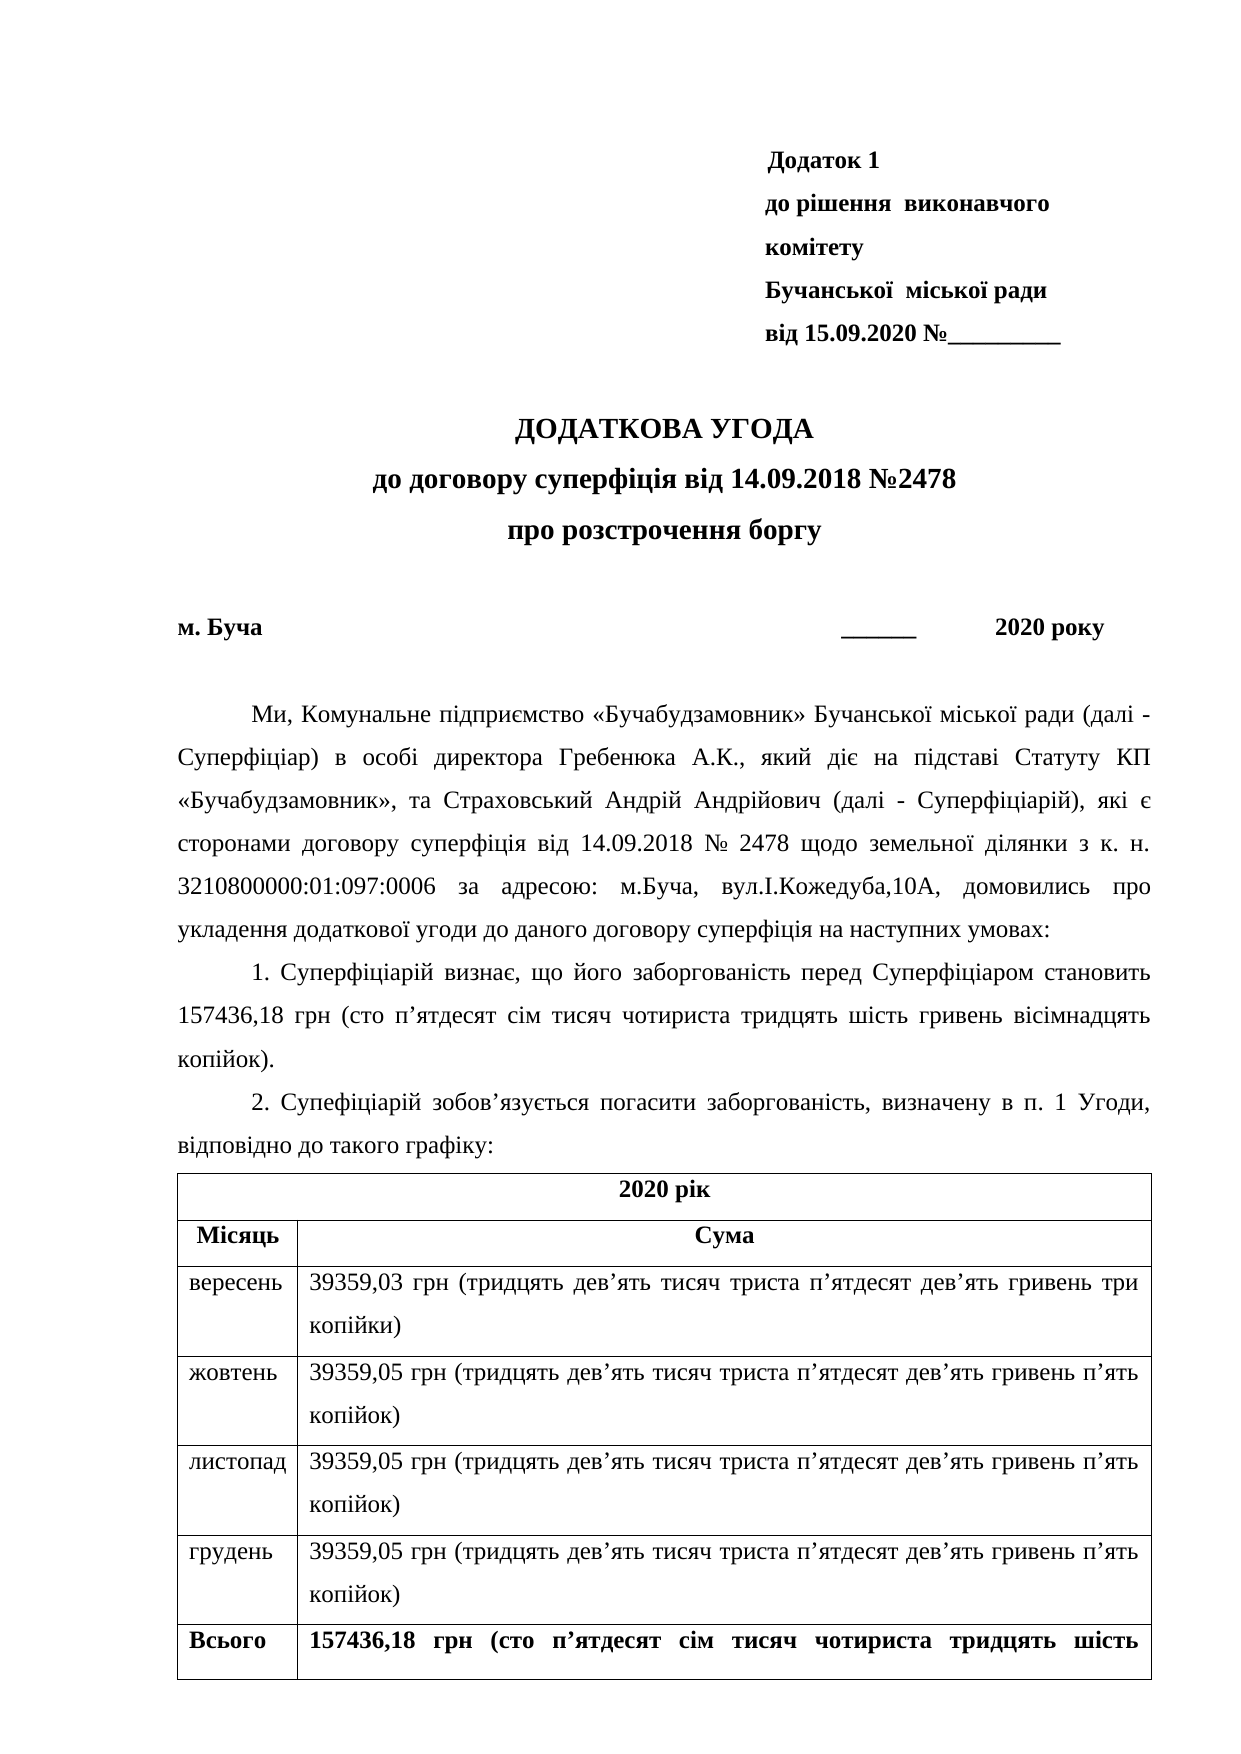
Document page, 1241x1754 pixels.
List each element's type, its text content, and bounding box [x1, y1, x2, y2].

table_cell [298, 1625, 1151, 1679]
text комітету [177, 232, 1152, 260]
text про розстрочення боргу [177, 512, 1152, 545]
table_header 2020 рік [178, 1174, 1151, 1219]
text 1. Суперфіціарій визнає, що його заборгованість перед Суперфіціаром становить 157436,18 грн (сто п’ятдесят сім тисяч чотириста тридцять шість гривень вісімнадцять копійок). [177, 957, 1152, 1072]
table_cell 39359,05 грн (тридцять дев’ять тисяч триста п’ятдесят дев’ять гривень п’ять копійок) [298, 1446, 1151, 1535]
text м. Буча ______ 2020 року [177, 612, 1152, 641]
text до рішення виконавчого [177, 188, 1152, 217]
table_cell Сума [298, 1221, 1151, 1266]
text Бучанської міської ради [177, 275, 1152, 303]
text ДОДАТКОВА УГОДА [177, 411, 1152, 445]
table_cell 39359,05 грн (тридцять дев’ять тисяч триста п’ятдесят дев’ять гривень п’ять копійок) [298, 1536, 1151, 1624]
table_cell 39359,05 грн (тридцять дев’ять тисяч триста п’ятдесят дев’ять гривень п’ять копійок) [298, 1357, 1151, 1445]
table_cell вересень [178, 1267, 297, 1356]
table_cell Місяць [178, 1221, 297, 1266]
table_cell 39359,03 грн (тридцять дев’ять тисяч триста п’ятдесят дев’ять гривень три копійки) [298, 1267, 1151, 1356]
text до договору суперфіція від 14.09.2018 №2478 [177, 462, 1152, 495]
table_cell грудень [178, 1536, 297, 1624]
table_cell Всього [178, 1625, 297, 1679]
text від 15.09.2020 №_________ [177, 318, 1152, 347]
text Додаток 1 [693, 145, 1152, 174]
text Ми, Комунальне підприємство «Бучабудзамовник» Бучанської міської ради (далі - Суперфіціар) в особі директора Гребенюка А.К., який діє на підставі Статуту КП «Бучабудзамовник», та Страховський Андрій Андрійович (далі - Суперфіціарій), які є сторонами договору суперфіція від 14.09.2018 № 2478 щодо земельної ділянки з к. н. 3210800000:01:097:0006 за адресою: м.Буча, вул.І.Кожедуба,10А, домовились про укладення додаткової угоди до даного договору суперфіція на наступних умовах: [177, 699, 1152, 943]
table_cell жовтень [178, 1357, 297, 1445]
text 2. Супефіціарій зобов’язується погасити заборгованість, визначену в п. 1 Угоди, відповідно до такого графіку: [177, 1087, 1152, 1159]
table_cell листопад [178, 1446, 297, 1535]
